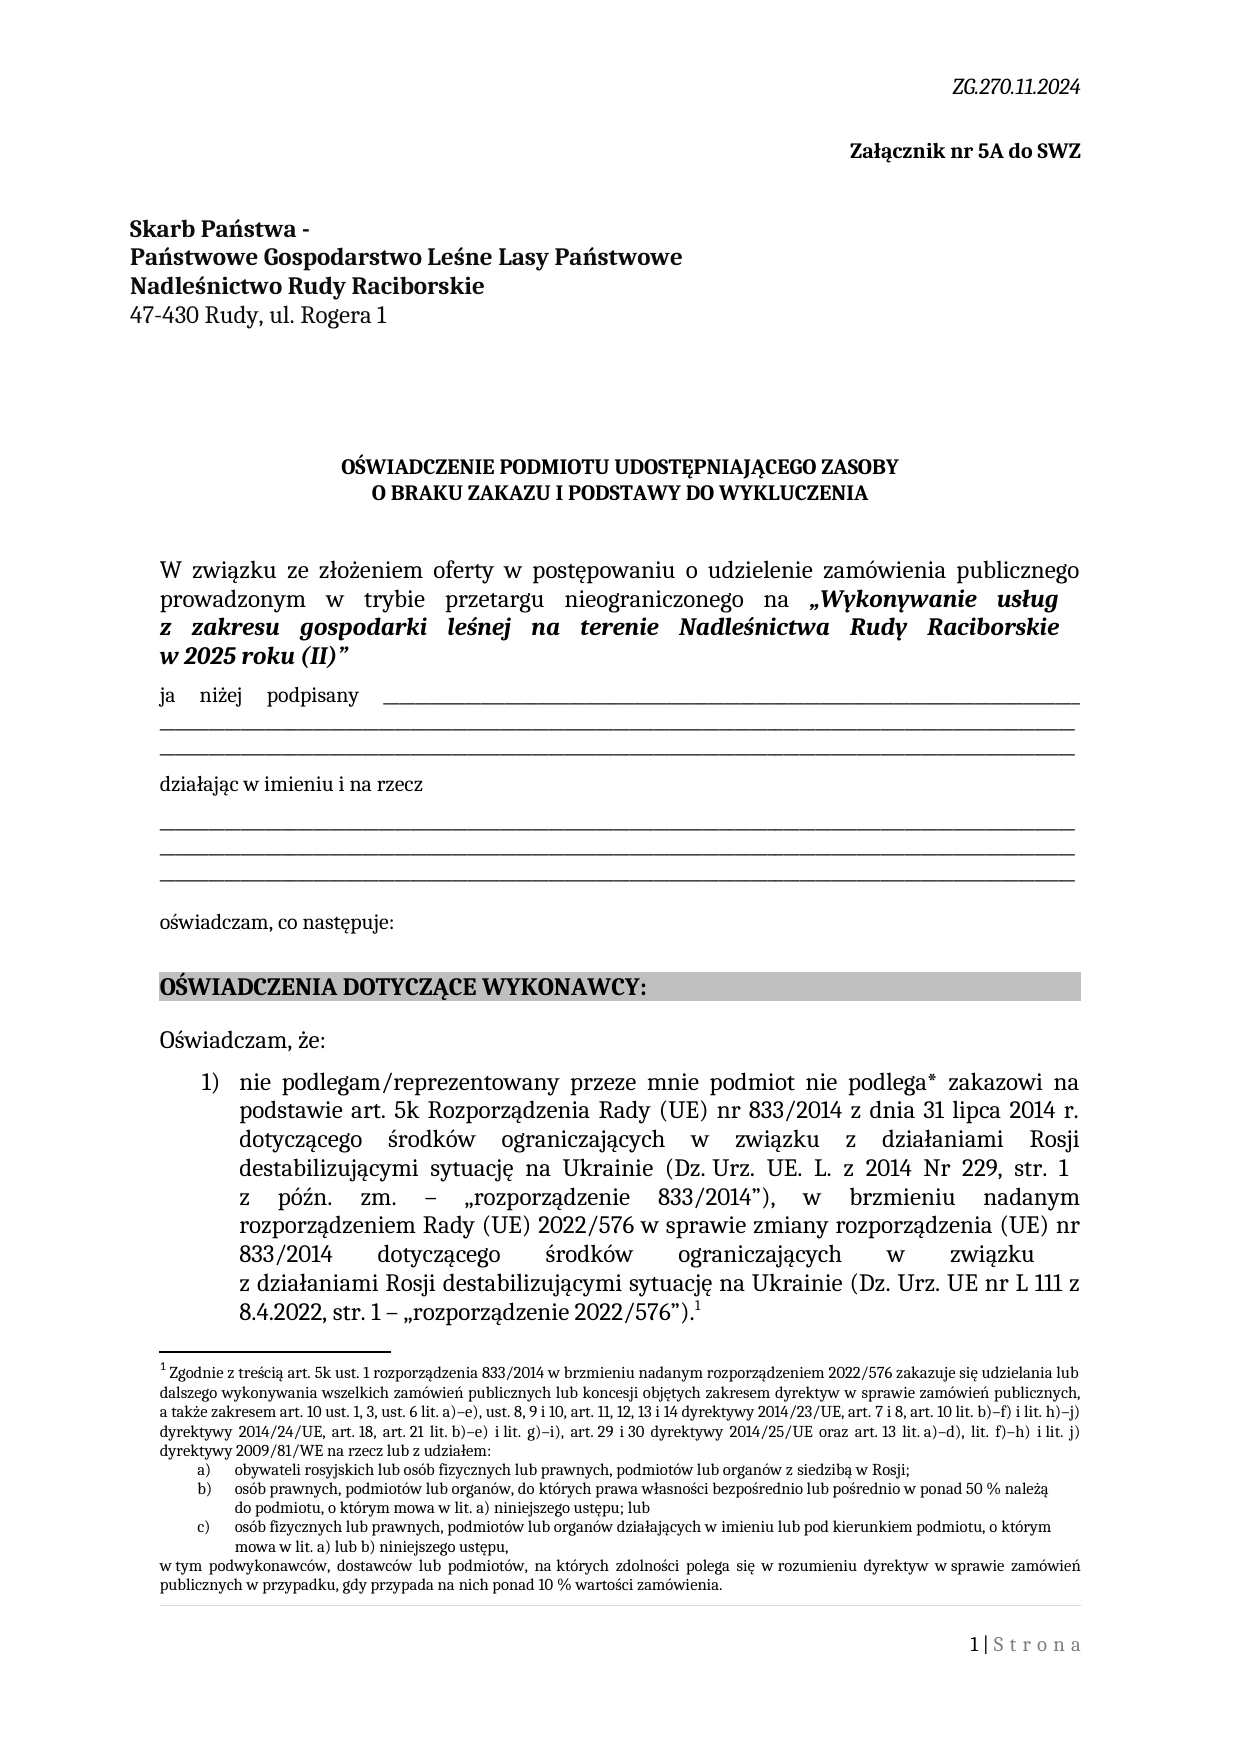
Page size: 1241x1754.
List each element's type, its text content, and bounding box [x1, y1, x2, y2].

text Załącznik nr 5A do SWZ [159, 139, 1081, 164]
text Nadleśnictwo Rudy Raciborskie [130, 272, 1081, 301]
text ja niżej podpisany ______________________________________________________________________________________ __________________________________________________________________________________________________________________________________________________________________________________________________________________________________ [159, 683, 1081, 759]
text OŚWIADCZENIA DOTYCZĄCE WYKONAWCY: [159, 972, 1081, 1001]
text ___________________________________________________________________________________________________________________________________________________________________________________________________________________________________________________________________________________________________________________________________________________ [159, 809, 1081, 885]
list Oświadczam, że: [159, 1026, 1081, 1055]
text działając w imieniu i na rzecz [159, 771, 1081, 797]
list nie podlegam/reprezentowany przeze mnie podmiot nie podlega* zakazowi na podstawie art. 5k Rozporządzenia Rady (UE) nr 833/2014 z dnia 31 lipca 2014 r. dotyczącego środków ograniczających w związku z działaniami Rosji destabilizującymi sytuację na Ukrainie (Dz. Urz. UE. L. z 2014 Nr 229, str. 1 z późn. zm. – „rozporządzenie 833/2014”), w brzmieniu nadanym rozporządzeniem Rady (UE) 2022/576 w sprawie zmiany rozporządzenia (UE) nr 833/2014 dotyczącego środków ograniczających w związku z działaniami Rosji destabilizującymi sytuację na Ukrainie (Dz. Urz. UE nr L 111 z 8.4.2022, str. 1 – „rozporządzenie 2022/576”). [202, 1067, 1081, 1326]
text W związku ze złożeniem oferty w postępowaniu o udzielenie zamówienia publicznego prowadzonym w trybie przetargu nieograniczonego na „Wykonywanie usług z zakresu gospodarki leśnej na terenie Nadleśnictwa Rudy Raciborskie w 2025 roku (II)” [159, 556, 1081, 671]
text 47-430 Rudy, ul. Rogera 1 [130, 301, 1081, 329]
text OŚWIADCZENIE PODMIOTU UDOSTĘPNIAJĄCEGO ZASOBY O BRAKU ZAKAZU I PODSTAWY DO WYKLUCZENIA [159, 455, 1081, 506]
text oświadczam, co następuje: [159, 910, 1081, 935]
text Skarb Państwa - Państwowe Gospodarstwo Leśne Lasy Państwowe [130, 214, 1081, 272]
